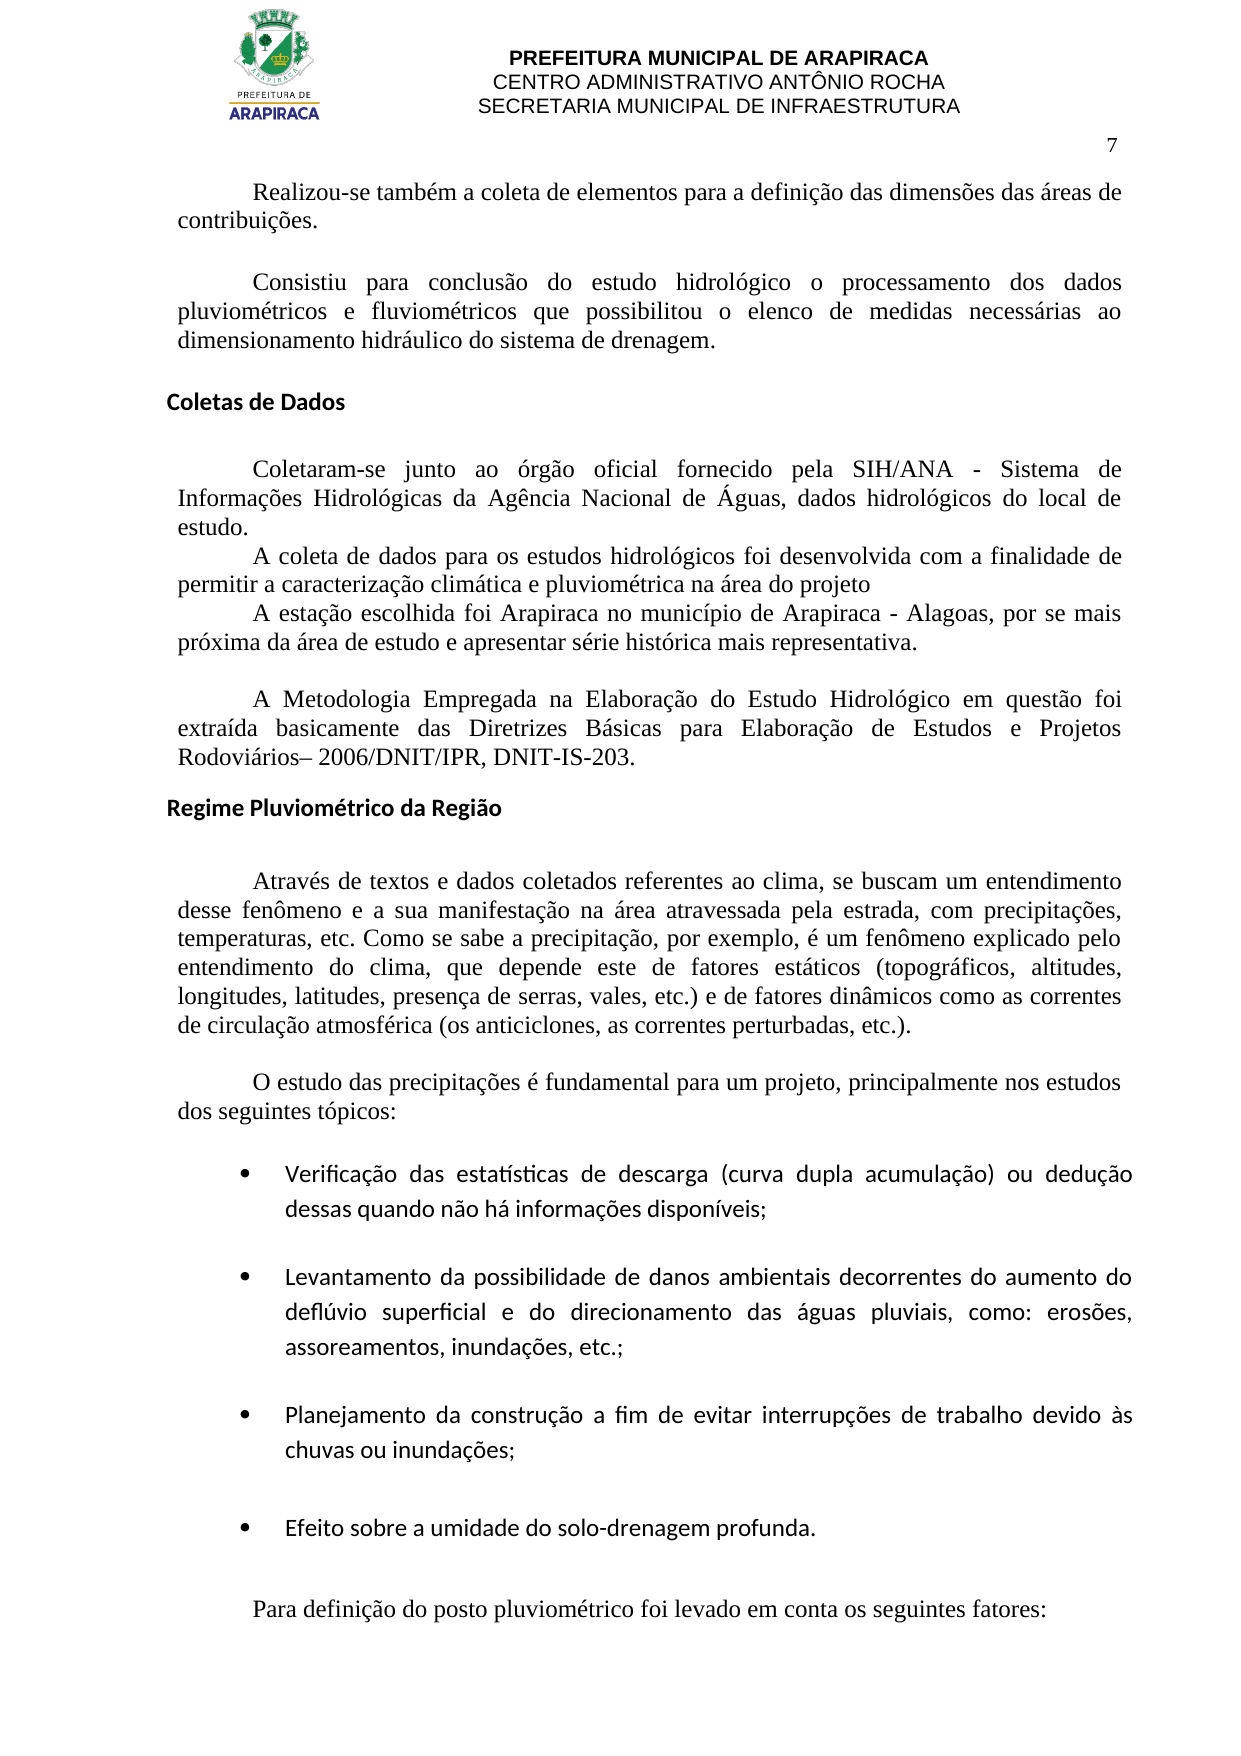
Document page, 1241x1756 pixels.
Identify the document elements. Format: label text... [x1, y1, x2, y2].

text Coletas de Dados [167, 386, 1134, 417]
text Realizou-se também a coleta de elementos para a definição das dimensões das áreas de contribuições. [177, 177, 1123, 234]
text Através de textos e dados coletados referentes ao clima, se buscam um entendimento desse fenômeno e a sua manifestação na área atravessada pela estrada, com precipitações, temperaturas, etc. Como se sabe a precipitação, por exemplo, é um fenômeno explicado pelo entendimento do clima, que depende este de fatores estáticos (topográficos, altitudes, longitudes, latitudes, presença de serras, vales, etc.) e de fatores dinâmicos como as correntes de circulação atmosférica (os anticiclones, as correntes perturbadas, etc.). [177, 866, 1123, 1038]
text Regime Pluviométrico da Região [167, 799, 1134, 820]
list Efeito sobre a umidade do solo-drenagem profunda. [241, 1512, 1134, 1543]
text A Metodologia Empregada na Elaboração do Estudo Hidrológico em questão foi extraída basicamente das Diretrizes Básicas para Elaboração de Estudos e Projetos Rodoviários– 2006/DNIT/IPR, DNIT‐IS‐203. [177, 684, 1123, 771]
text O estudo das precipitações é fundamental para um projeto, principalmente nos estudos dos seguintes tópicos: [177, 1067, 1123, 1125]
text Coletaram-se junto ao órgão oficial fornecido pela SIH/ANA ‐ Sistema de Informações Hidrológicas da Agência Nacional de Águas, dados hidrológicos do local de estudo. [177, 454, 1123, 541]
picture [209, 0, 335, 132]
text Consistiu para conclusão do estudo hidrológico o processamento dos dados pluviométricos e fluviométricos que possibilitou o elenco de medidas necessárias ao dimensionamento hidráulico do sistema de drenagem. [177, 267, 1123, 353]
list Verificação das estatísticas de descarga (curva dupla acumulação) ou dedução dessas quando não há informações disponíveis; [241, 1158, 1134, 1223]
text A estação escolhida foi Arapiraca no município de Arapiraca ‐ Alagoas, por se mais próxima da área de estudo e apresentar série histórica mais representativa. [177, 598, 1123, 656]
text Para definição do posto pluviométrico foi levado em conta os seguintes fatores: [177, 1594, 1123, 1623]
list Levantamento da possibilidade de danos ambientais decorrentes do aumento do deflúvio superficial e do direcionamento das águas pluviais, como: erosões, assoreamentos, inundações, etc.; [241, 1261, 1134, 1361]
list Planejamento da construção a fim de evitar interrupções de trabalho devido às chuvas ou inundações; [241, 1399, 1134, 1464]
text A coleta de dados para os estudos hidrológicos foi desenvolvida com a finalidade de permitir a caracterização climática e pluviométrica na área do projeto [177, 541, 1123, 598]
